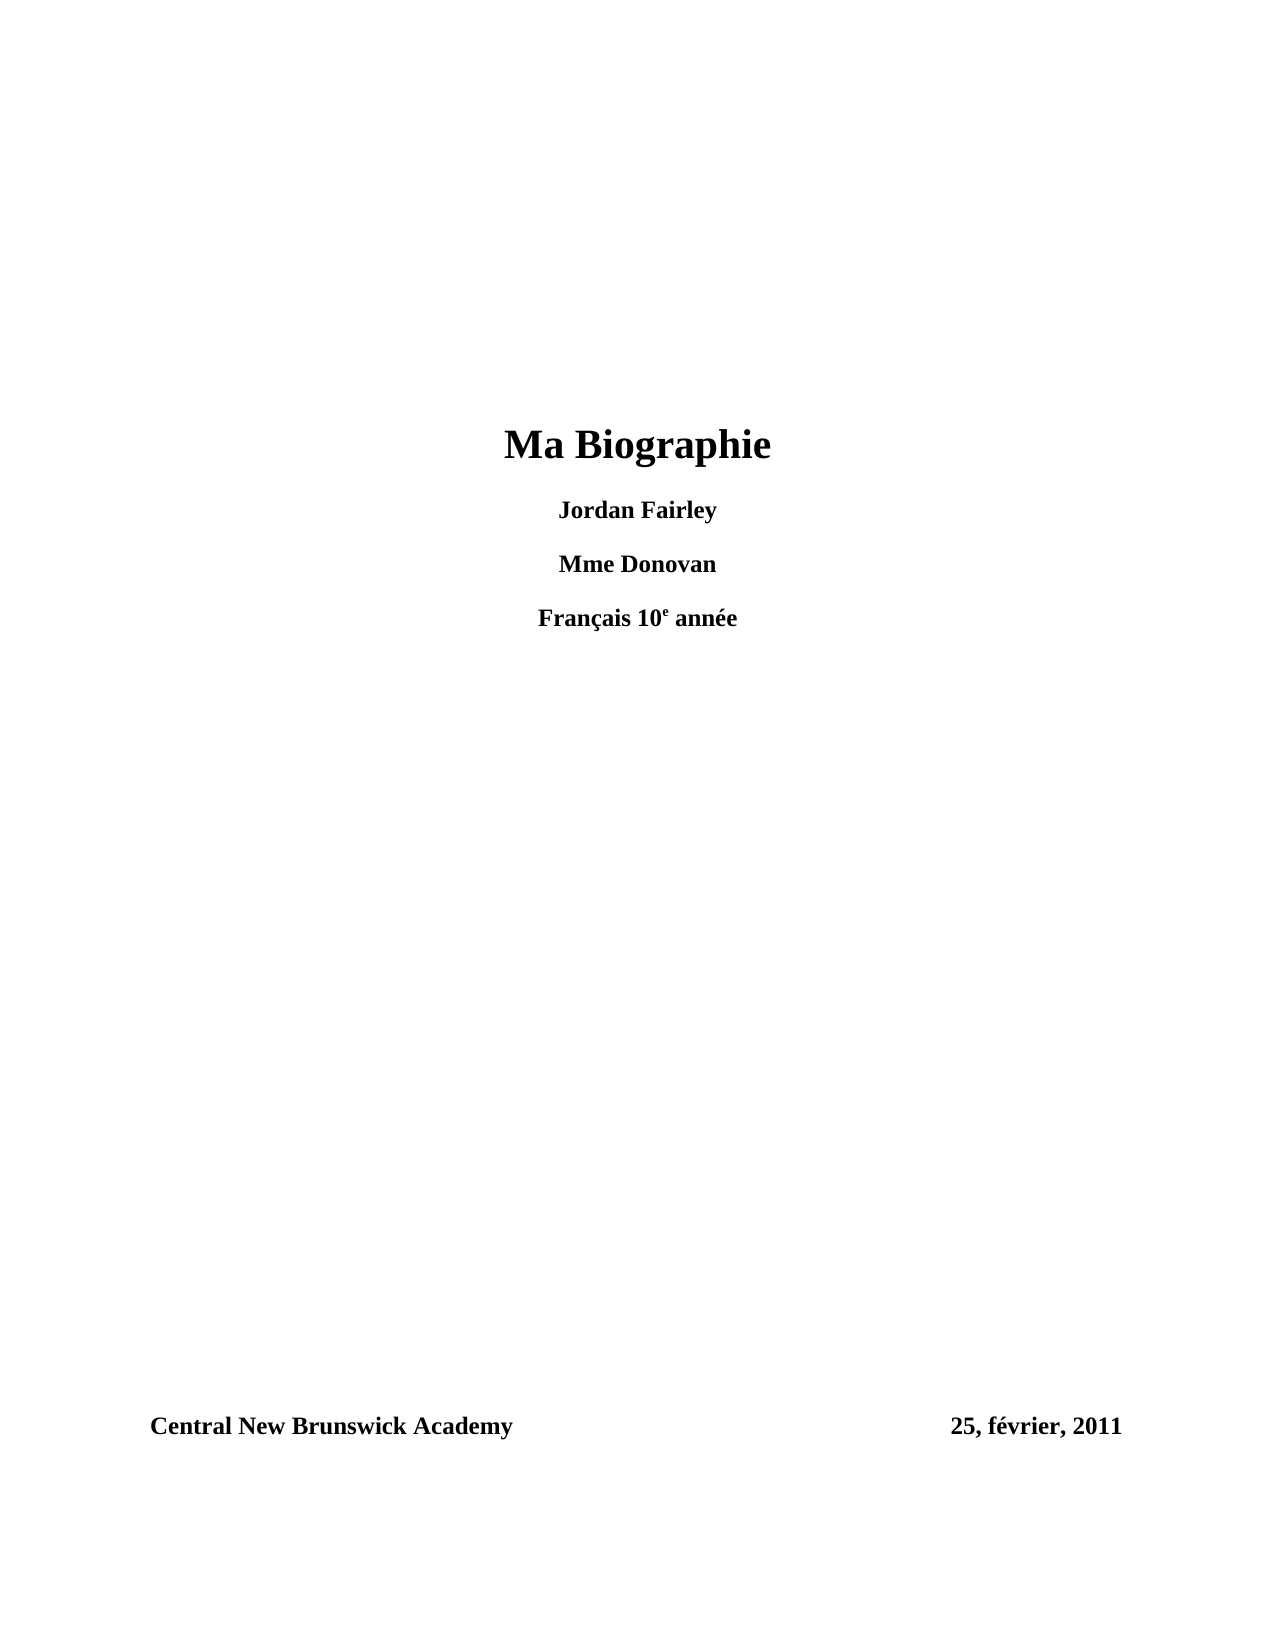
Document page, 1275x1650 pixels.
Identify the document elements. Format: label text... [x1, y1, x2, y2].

text Ma Biographie [150, 419, 1125, 467]
text Jordan Fairley [150, 495, 1125, 524]
text Mme Donovan [150, 549, 1125, 578]
text Français 10e année [150, 603, 1125, 632]
text Central New Brunswick Academy 25, février, 2011 [150, 1411, 1125, 1439]
